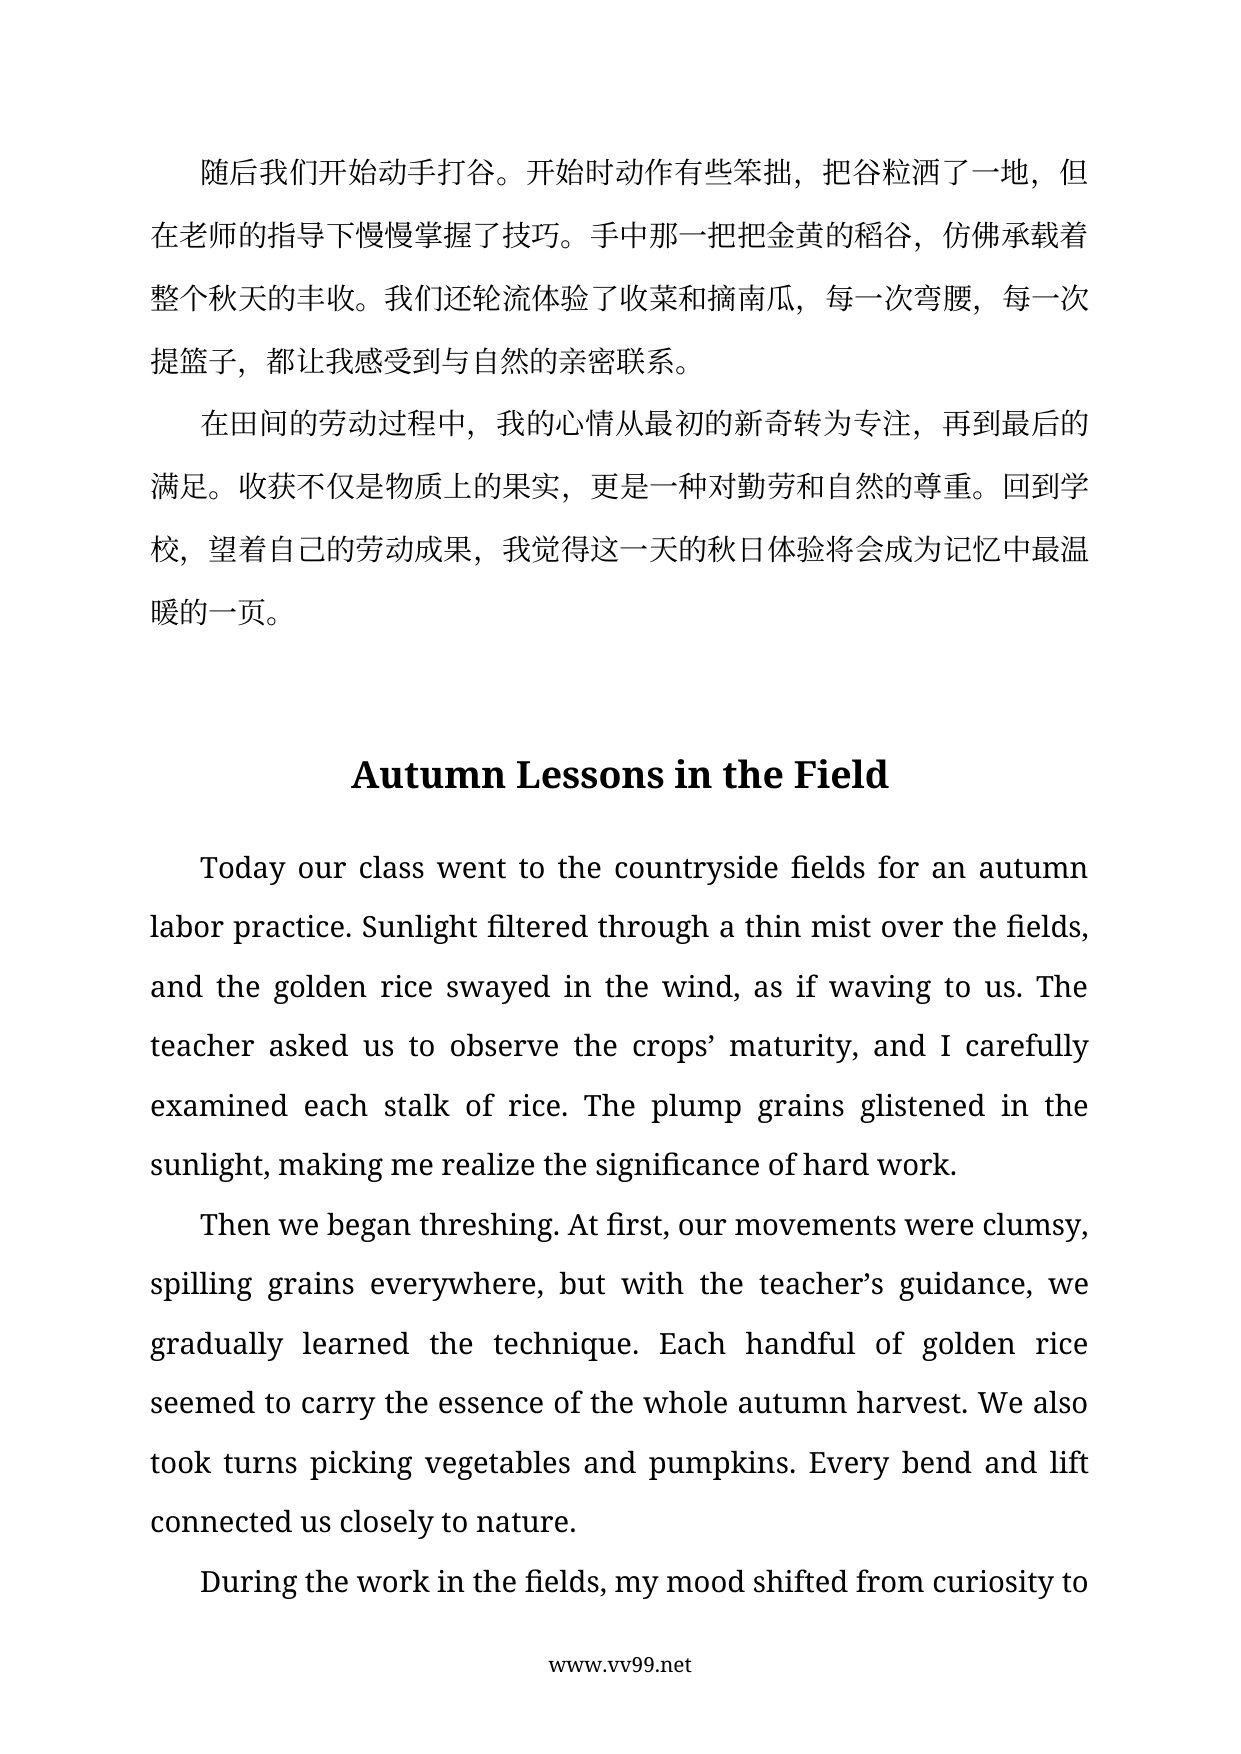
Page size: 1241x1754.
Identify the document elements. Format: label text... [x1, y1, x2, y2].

text 在田间的劳动过程中，我的心情从最初的新奇转为专注，再到最后的满足。收获不仅是物质上的果实，更是一种对勤劳和自然的尊重。回到学校，望着自己的劳动成果，我觉得这一天的秋日体验将会成为记忆中最温暖的一页。 [150, 401, 1090, 632]
text Today our class went to the countryside fields for an autumn labor practice. Sunlight filtered through a thin mist over the fields, and the golden rice swayed in the wind, as if waving to us. The teacher asked us to observe the crops’ maturity, and I carefully examined each stalk of rice. The plump grains glistened in the sunlight, making me realize the significance of hard work. [150, 847, 1090, 1184]
text 随后我们开始动手打谷。开始时动作有些笨拙，把谷粒洒了一地，但在老师的指导下慢慢掌握了技巧。手中那一把把金黄的稻谷，仿佛承载着整个秋天的丰收。我们还轮流体验了收菜和摘南瓜，每一次弯腰，每一次提篮子，都让我感受到与自然的亲密联系。 [150, 150, 1090, 380]
text Then we began threshing. At first, our movements were clumsy, spilling grains everywhere, but with the teacher’s guidance, we gradually learned the technique. Each handful of golden rice seemed to carry the essence of the whole autumn harvest. We also took turns picking vegetables and pumpkins. Every bend and lift connected us closely to nature. [150, 1204, 1090, 1541]
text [150, 1561, 1090, 1601]
subtitle Autumn Lessons in the Field [150, 748, 1090, 799]
